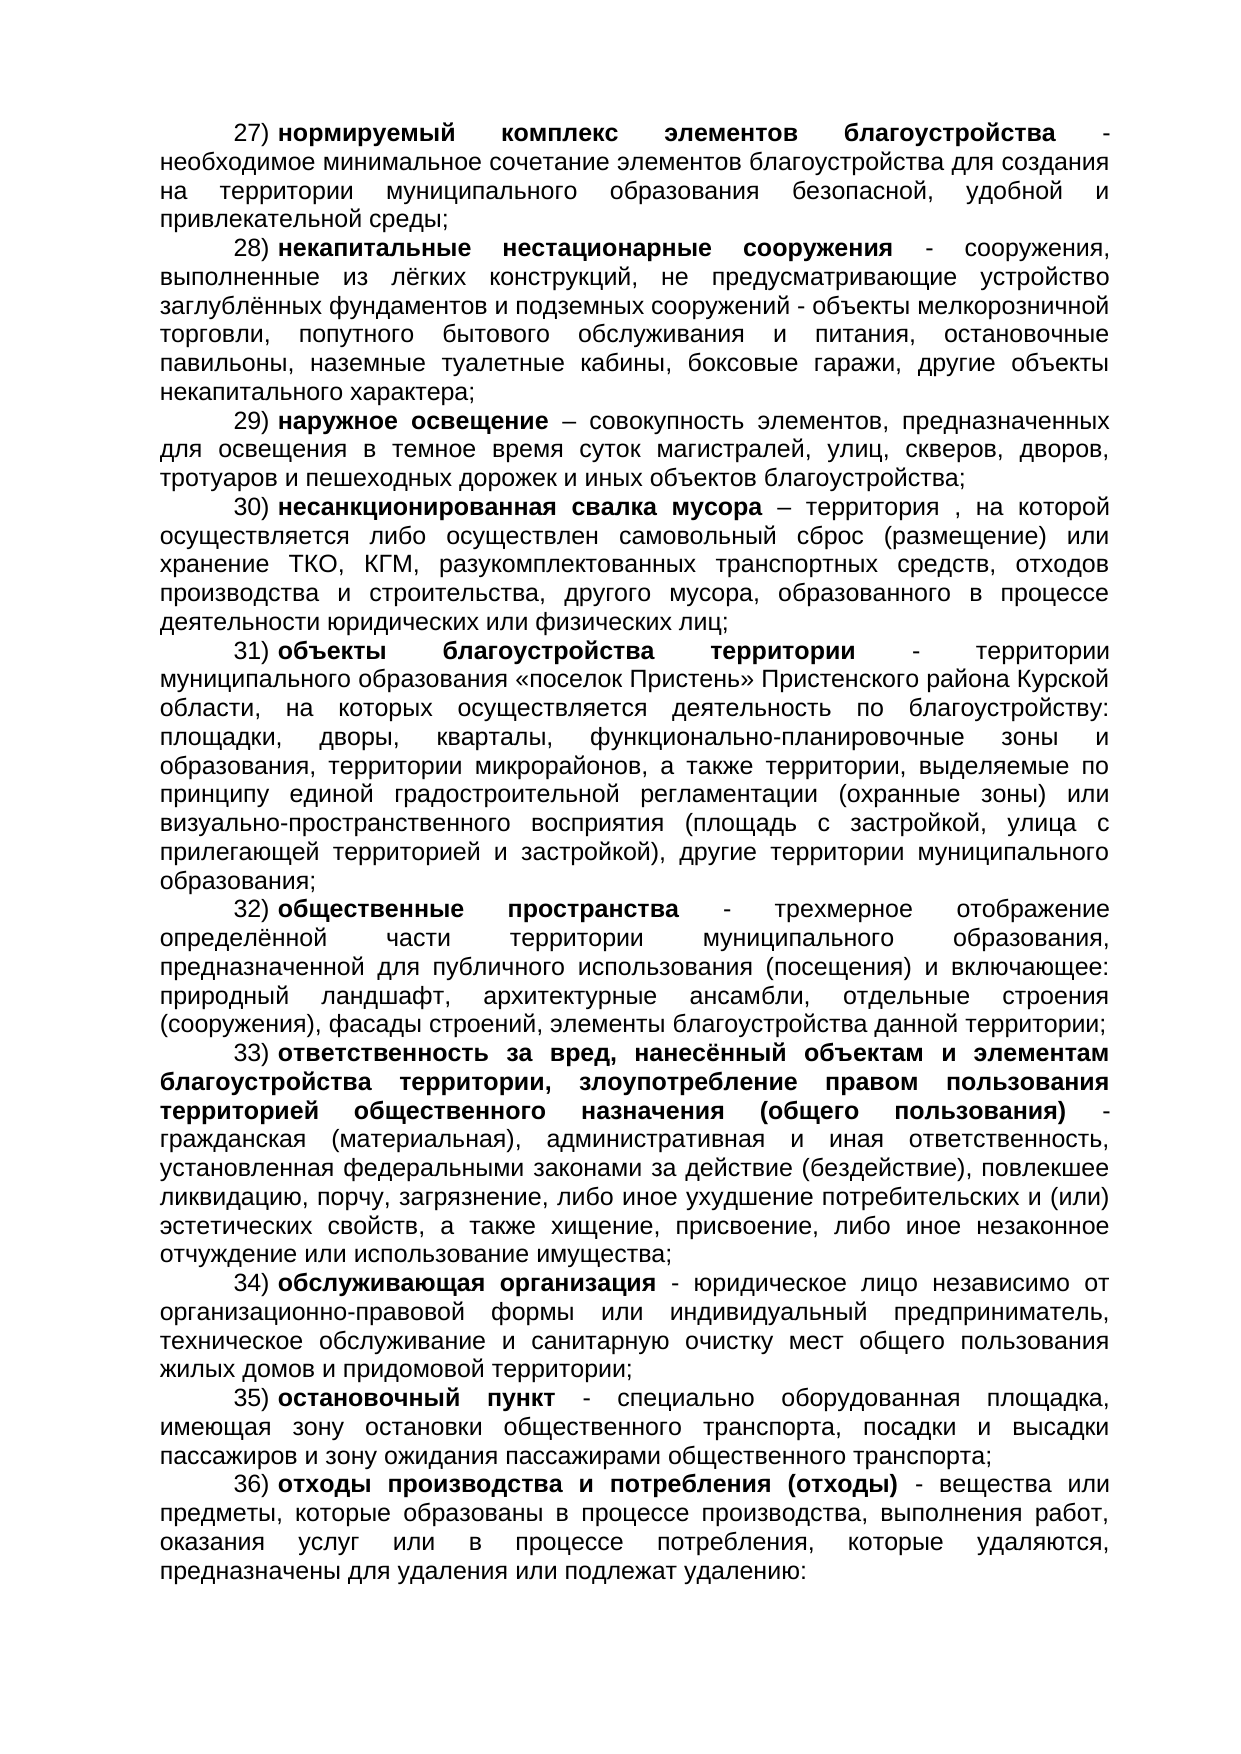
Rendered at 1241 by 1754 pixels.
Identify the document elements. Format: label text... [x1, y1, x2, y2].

list наружное освещение – совокупность элементов, предназначенных для освещения в темное время суток магистралей, улиц, скверов, дворов, тротуаров и пешеходных дорожек и иных объектов благоустройства; [159, 406, 1110, 492]
list общественные пространства - трехмерное отображение определённой части территории муниципального образования, предназначенной для публичного использования (посещения) и включающее: природный ландшафт, архитектурные ансамбли, отдельные строения (сооружения), фасады строений, элементы благоустройства данной территории; [159, 894, 1110, 1038]
list несанкционированная свалка мусора – территория , на которой осуществляется либо осуществлен самовольный сброс (размещение) или хранение ТКО, КГМ, разукомплектованных транспортных средств, отходов производства и строительства, другого мусора, образованного в процессе деятельности юридических или физических лиц; [159, 492, 1110, 636]
list объекты благоустройства территории - территории муниципального образования «поселок Пристень» Пристенского района Курской области, на которых осуществляется деятельность по благоустройству: площадки, дворы, кварталы, функционально-планировочные зоны и образования, территории микрорайонов, а также территории, выделяемые по принципу единой градостроительной регламентации (охранные зоны) или визуально-пространственного восприятия (площадь с застройкой, улица с прилегающей территорией и застройкой), другие территории муниципального образования; [159, 636, 1110, 894]
list ответственность за вред, нанесённый объектам и элементам благоустройства территории, злоупотребление правом пользования территорией общественного назначения (общего пользования) - гражданская (материальная), административная и иная ответственность, установленная федеральными законами за действие (бездействие), повлекшее ликвидацию, порчу, загрязнение, либо иное ухудшение потребительских и (или) эстетических свойств, а также хищение, присвоение, либо иное незаконное отчуждение или использование имущества; [159, 1038, 1110, 1268]
list нормируемый комплекс элементов благоустройства - необходимое минимальное сочетание элементов благоустройства для создания на территории муниципального образования безопасной, удобной и привлекательной среды; [159, 118, 1110, 233]
list остановочный пункт - специально оборудованная площадка, имеющая зону остановки общественного транспорта, посадки и высадки пассажиров и зону ожидания пассажирами общественного транспорта; [159, 1383, 1110, 1469]
list обслуживающая организация - юридическое лицо независимо от организационно-правовой формы или индивидуальный предприниматель, техническое обслуживание и санитарную очистку мест общего пользования жилых домов и придомовой территории; [159, 1268, 1110, 1383]
list отходы производства и потребления (отходы) - вещества или предметы, которые образованы в процессе производства, выполнения работ, оказания услуг или в процессе потребления, которые удаляются, предназначены для удаления или подлежат удалению: [159, 1469, 1110, 1584]
list некапитальные нестационарные сооружения - сооружения, выполненные из лёгких конструкций, не предусматривающие устройство заглублённых фундаментов и подземных сооружений - объекты мелкорозничной торговли, попутного бытового обслуживания и питания, остановочные павильоны, наземные туалетные кабины, боксовые гаражи, другие объекты некапитального характера; [159, 233, 1110, 406]
